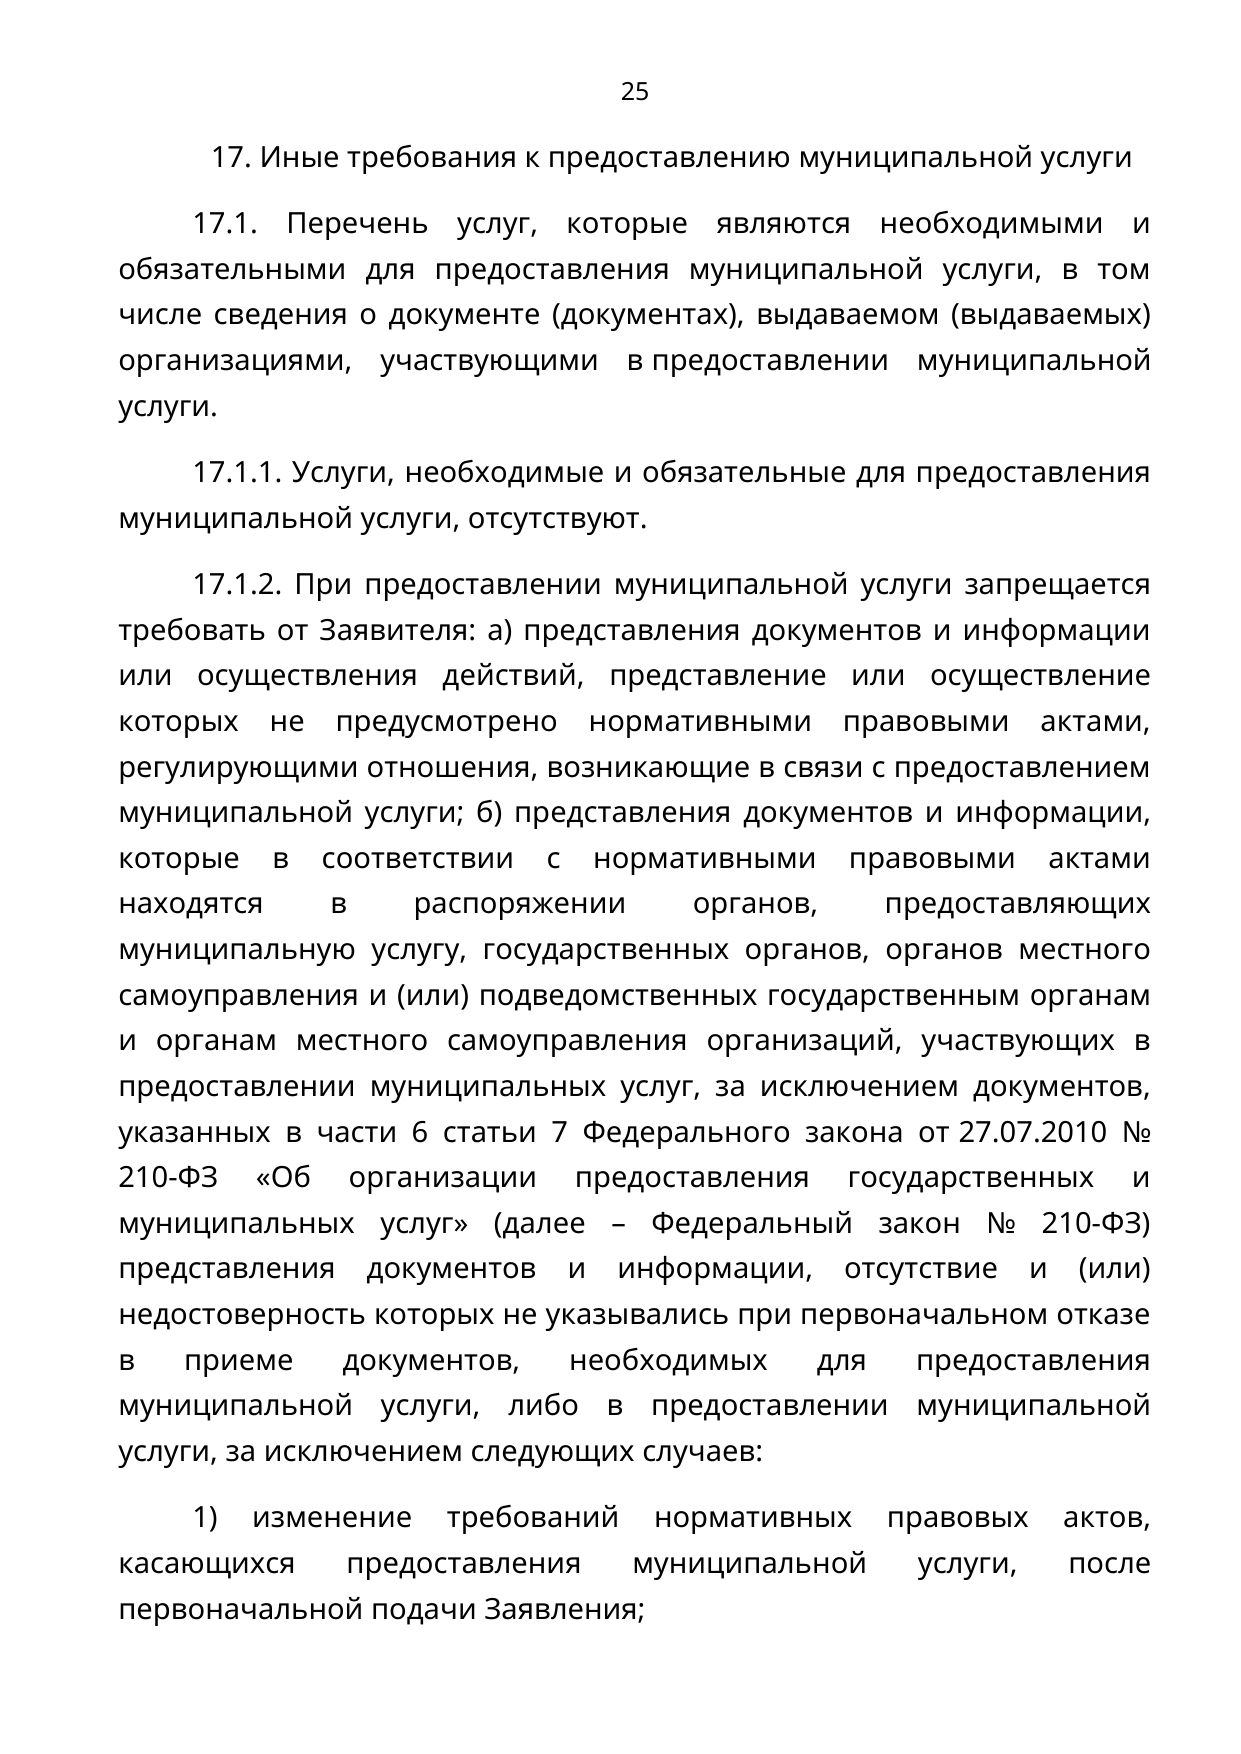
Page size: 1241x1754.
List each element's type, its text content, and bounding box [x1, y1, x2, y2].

text 17.1.1. Услуги, необходимые и обязательные для предоставления муниципальной услуги, отсутствуют. [118, 451, 1152, 537]
text 1) изменение требований нормативных правовых актов, касающихся предоставления муниципальной услуги, после первоначальной подачи Заявления; [118, 1497, 1152, 1628]
text 17.1.2. При предоставлении муниципальной услуги запрещается требовать от Заявителя: а) представления документов и информации или осуществления действий, представление или осуществление которых не предусмотрено нормативными правовыми актами, регулирующими отношения, возникающие в связи с предоставлением муниципальной услуги; б) представления документов и информации, которые в соответствии с нормативными правовыми актами находятся в распоряжении органов, предоставляющих муниципальную услугу, государственных органов, органов местного самоуправления и (или) подведомственных государственным органам и органам местного самоуправления организаций, участвующих в предоставлении муниципальных услуг, за исключением документов, указанных в части 6 статьи 7 Федерального закона от 27.07.2010 № 210-ФЗ «Об организации предоставления государственных и муниципальных услуг» (далее – Федеральный закон № 210-ФЗ) представления документов и информации, отсутствие и (или) недостоверность которых не указывались при первоначальном отказе в приеме документов, необходимых для предоставления муниципальной услуги, либо в предоставлении муниципальной услуги, за исключением следующих случаев: [118, 563, 1152, 1470]
text 17. Иные требования к предоставлению муниципальной услуги [118, 136, 1152, 176]
text 17.1. Перечень услуг, которые являются необходимыми и обязательными для предоставления муниципальной услуги, в том числе сведения о документе (документах), выдаваемом (выдаваемых) организациями, участвующими в предоставлении муниципальной услуги. [118, 202, 1152, 424]
